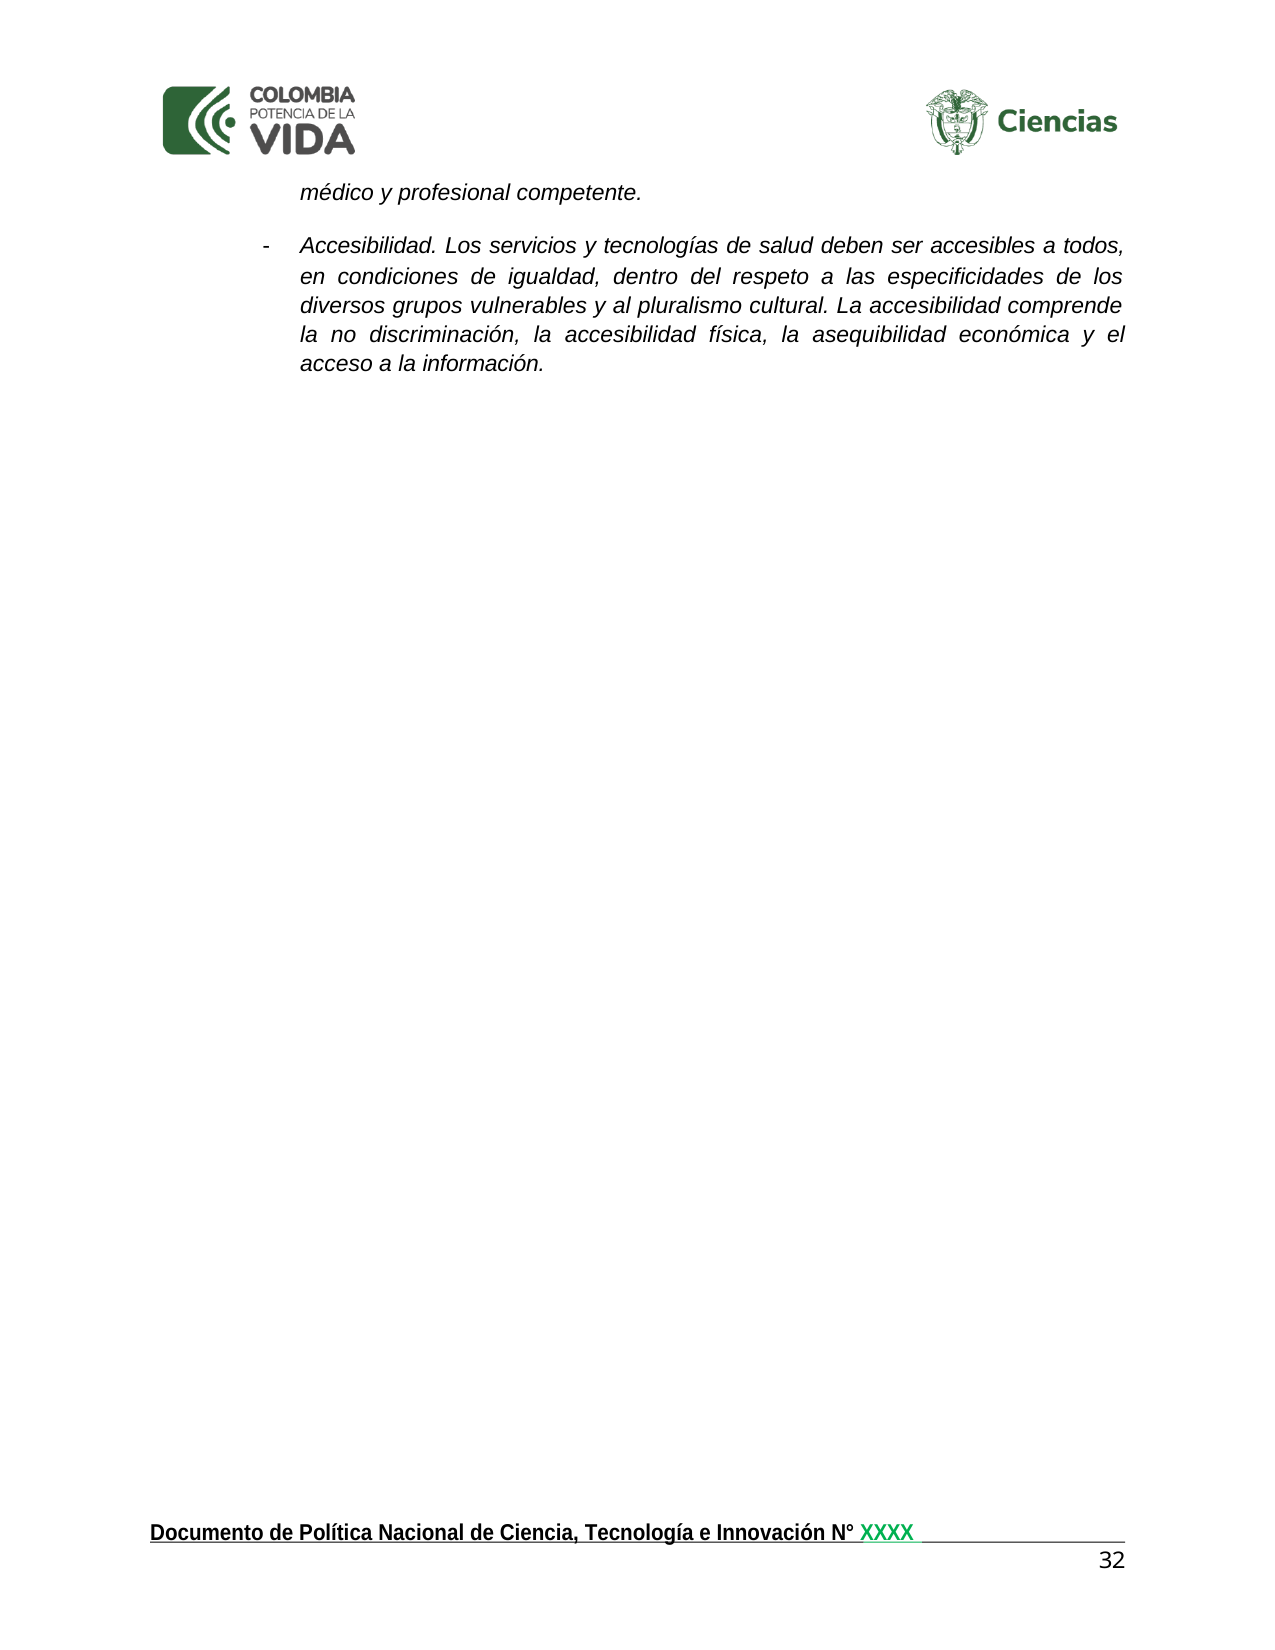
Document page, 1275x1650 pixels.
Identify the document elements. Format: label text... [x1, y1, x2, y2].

picture [150, 78, 366, 161]
picture [915, 81, 1125, 161]
list Accesibilidad. Los servicios y tecnologías de salud deben ser accesibles a todos, en condiciones de igualdad, dentro del respeto a las especificidades de los diversos grupos vulnerables y al pluralismo cultural. La accesibilidad comprende la no discriminación, la accesibilidad física, la asequibilidad económica y el acceso a la información. [262, 229, 1125, 376]
